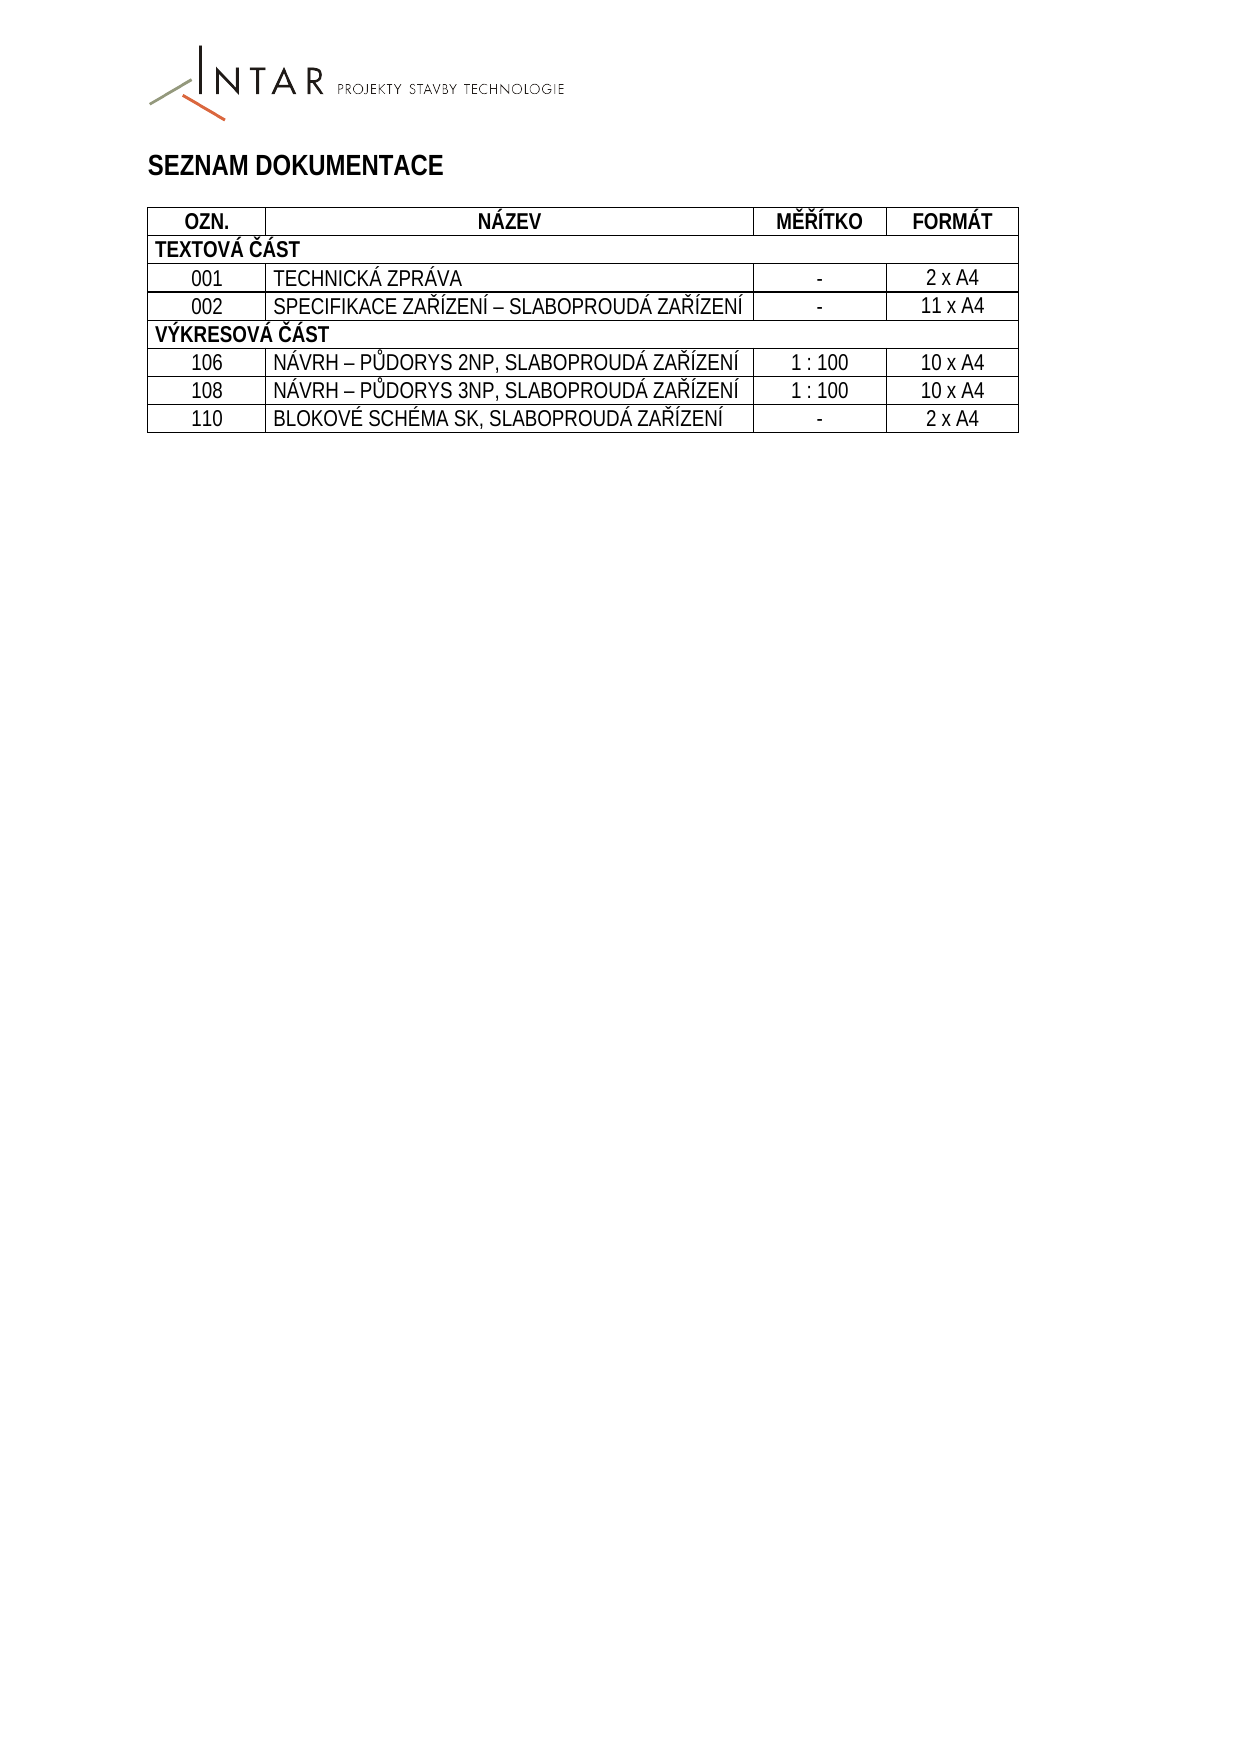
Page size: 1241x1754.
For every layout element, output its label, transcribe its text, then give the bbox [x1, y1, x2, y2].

table_header FORMÁT [887, 208, 1018, 235]
table_cell NÁVRH – PŮDORYS 3NP, SLABOPROUDÁ ZAŘÍZENÍ [266, 377, 753, 404]
table_cell 11 x A4 [887, 293, 1018, 319]
table_cell TECHNICKÁ ZPRÁVA [266, 264, 753, 291]
table_cell TEXTOVÁ ČÁST [148, 236, 1018, 263]
table_cell 2 x A4 [887, 264, 1018, 291]
table_cell 002 [148, 293, 265, 319]
table_header MĚŘÍTKO [754, 208, 886, 235]
table_cell VÝKRESOVÁ ČÁST [148, 321, 1018, 348]
table_cell 001 [148, 264, 265, 291]
table_cell 1 : 100 [754, 349, 886, 376]
table_header OZN. [148, 208, 265, 235]
table_cell 2 x A4 [887, 405, 1018, 432]
table_cell NÁVRH – PŮDORYS 2NP, SLABOPROUDÁ ZAŘÍZENÍ [266, 349, 753, 376]
table_cell - [754, 405, 886, 432]
table_cell SPECIFIKACE ZAŘÍZENÍ – SLABOPROUDÁ ZAŘÍZENÍ [266, 293, 753, 319]
table_cell 108 [148, 377, 265, 404]
table_cell 110 [148, 405, 265, 432]
table_cell 106 [148, 349, 265, 376]
table_header NÁZEV [266, 208, 753, 235]
table_cell 10 x A4 [887, 349, 1018, 376]
table_cell 1 : 100 [754, 377, 886, 404]
table_cell - [754, 293, 886, 319]
table_cell - [754, 264, 886, 291]
table_cell 10 x A4 [887, 377, 1018, 404]
table_cell BLOKOVÉ SCHÉMA SK, SLABOPROUDÁ ZAŘÍZENÍ [266, 405, 753, 432]
text seznam DOKUMENTACE [148, 148, 1092, 181]
